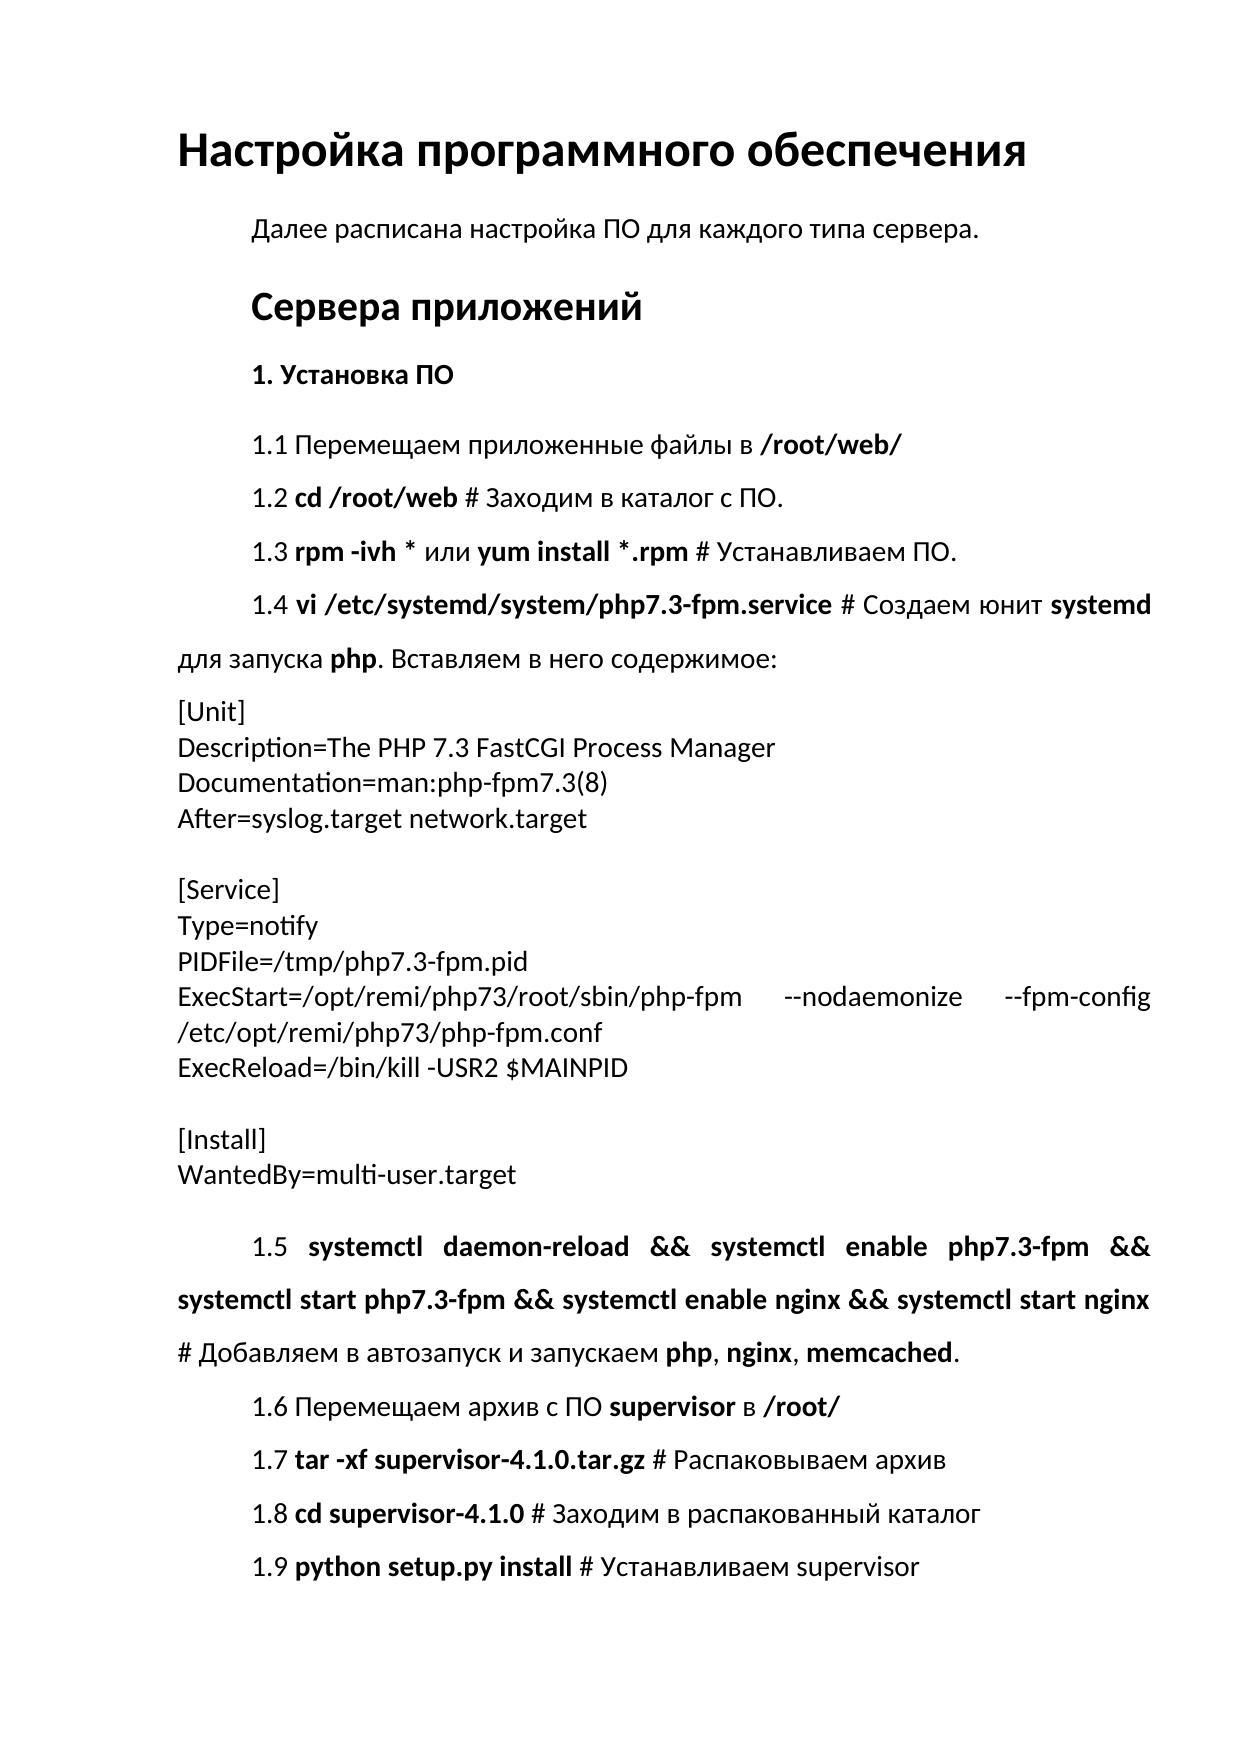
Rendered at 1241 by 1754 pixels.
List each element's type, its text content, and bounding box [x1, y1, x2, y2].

text 1.7 tar -xf supervisor-4.1.0.tar.gz # Распаковываем архив [177, 1441, 1152, 1477]
text Description=The PHP 7.3 FastCGI Process Manager [177, 729, 1152, 764]
text 1.8 cd supervisor-4.1.0 # Заходим в распакованный каталог [177, 1495, 1152, 1531]
text 1.2 cd /root/web # Заходим в каталог с ПО. [177, 479, 1152, 515]
text 1.6 Перемещаем архив с ПО supervisor в /root/ [177, 1388, 1152, 1424]
text WantedBy=multi-user.target [177, 1156, 1152, 1192]
text [Install] [177, 1121, 1152, 1156]
text ExecStart=/opt/remi/php73/root/sbin/php-fpm --nodaemonize --fpm-config /etc/opt/remi/php73/php-fpm.conf [177, 978, 1152, 1049]
text 1.3 rpm -ivh * или yum install *.rpm # Устанавливаем ПО. [177, 533, 1152, 569]
text 1.4 vi /etc/systemd/system/php7.3-fpm.service # Создаем юнит systemd для запуска php. Вставляем в него содержимое: [177, 586, 1152, 676]
text After=syslog.target network.target [177, 800, 1152, 836]
text [Service] [177, 871, 1152, 907]
text Documentation=man:php-fpm7.3(8) [177, 764, 1152, 800]
text Сервера приложений [177, 280, 1152, 331]
text Type=notify [177, 907, 1152, 943]
text 1.5 systemctl daemon-reload && systemctl enable php7.3-fpm && systemctl start php7.3-fpm && systemctl enable nginx && systemctl start nginx # Добавляем в автозапуск и запускаем php, nginx, memcached. [177, 1228, 1152, 1370]
text 1.1 Перемещаем приложенные файлы в /root/web/ [177, 426, 1152, 462]
text PIDFile=/tmp/php7.3-fpm.pid [177, 943, 1152, 978]
text ExecReload=/bin/kill -USR2 $MAINPID [177, 1049, 1152, 1085]
text Далее расписана настройка ПО для каждого типа сервера. [177, 210, 1152, 245]
text [Unit] [177, 693, 1152, 729]
text 1.9 python setup.py install # Устанавливаем supervisor [177, 1548, 1152, 1584]
text Настройка программного обеспечения [177, 118, 1152, 179]
text 1. Установка ПО [177, 356, 1152, 392]
